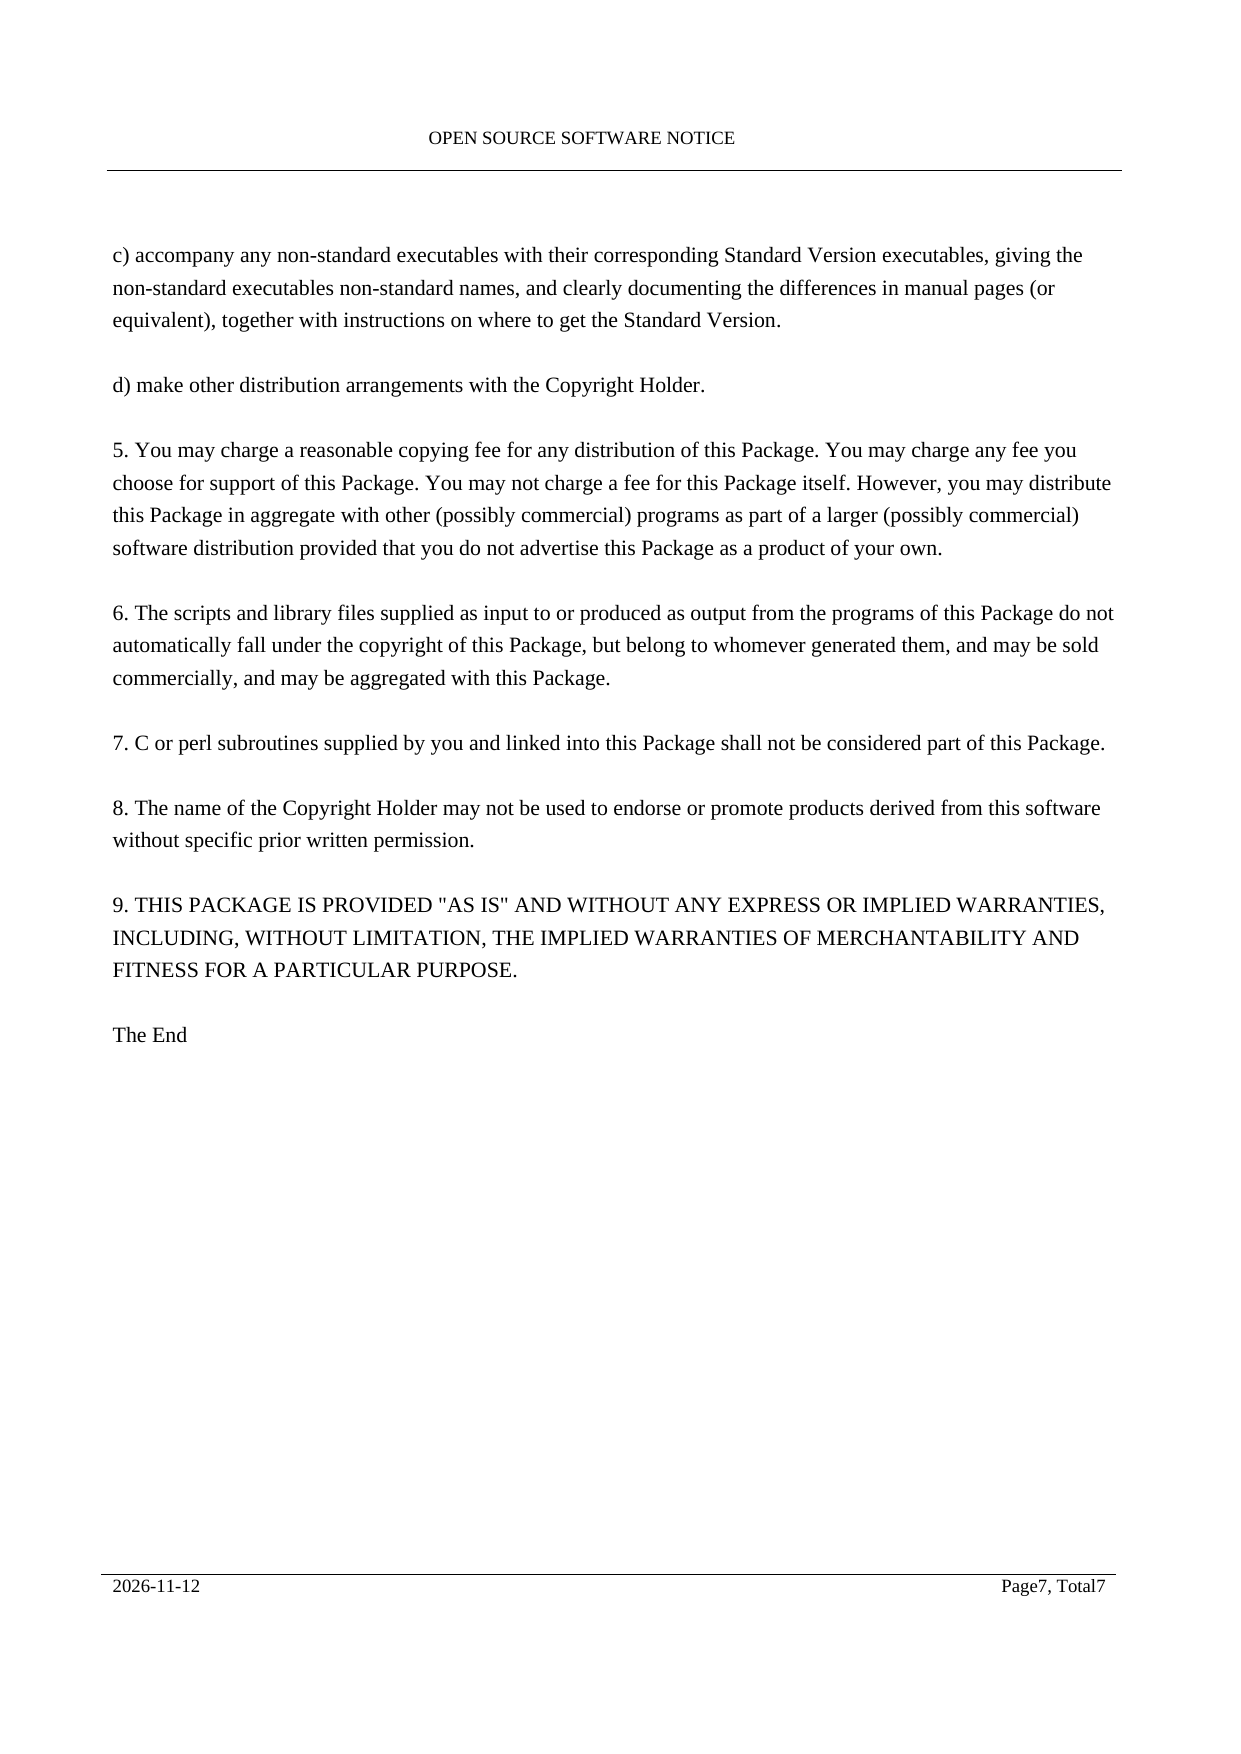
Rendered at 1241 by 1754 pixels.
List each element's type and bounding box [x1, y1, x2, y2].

text [112, 206, 1128, 1051]
